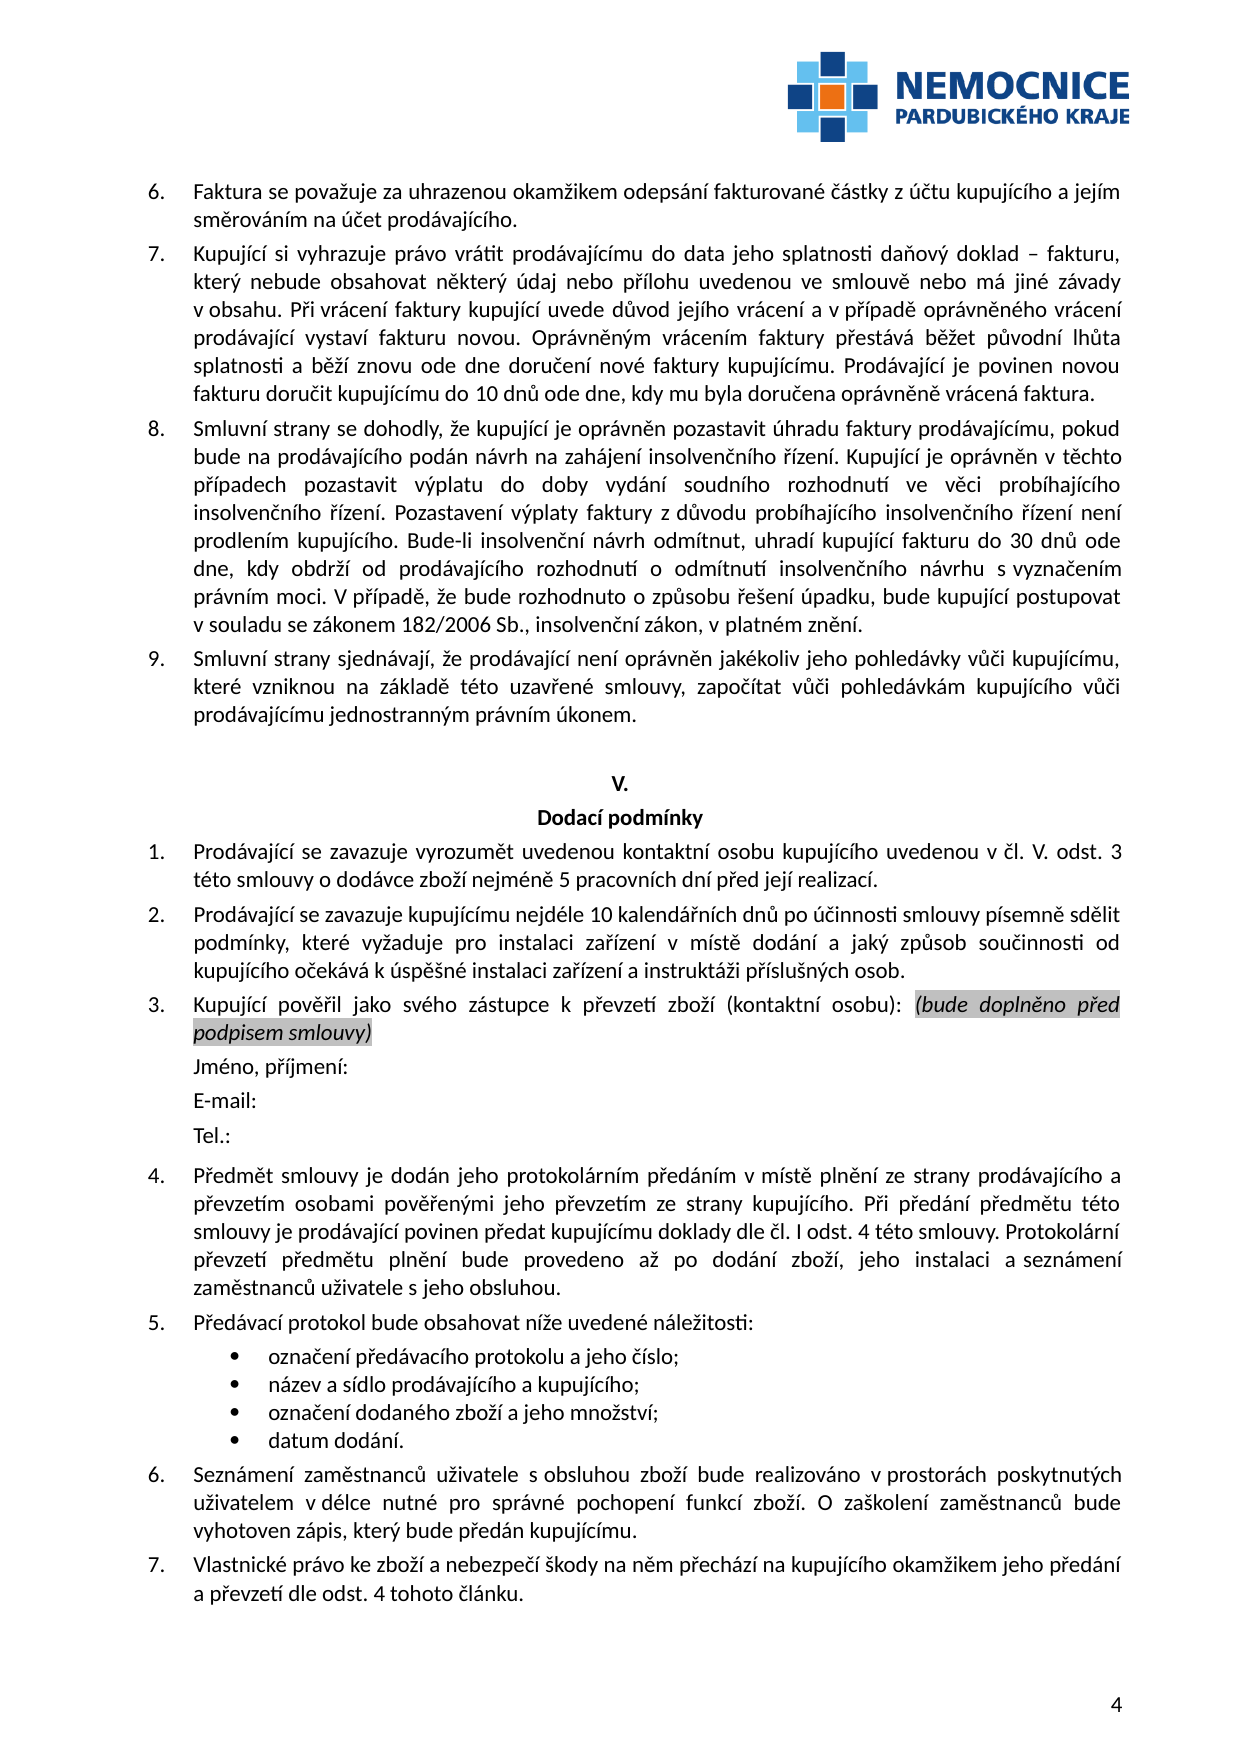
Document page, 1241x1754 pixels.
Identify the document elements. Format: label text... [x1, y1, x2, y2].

list Seznámení zaměstnanců uživatele s obsluhou zboží bude realizováno v prostorách poskytnutých uživatelem v délce nutné pro správné pochopení funkcí zboží. O zaškolení zaměstnanců bude vyhotoven zápis, který bude předán kupujícímu. [148, 1460, 1122, 1544]
list Prodávající se zavazuje kupujícímu nejdéle 10 kalendářních dnů po účinnosti smlouvy písemně sdělit podmínky, které vyžaduje pro instalaci zařízení v místě dodání a jaký způsob součinnosti od kupujícího očekává k úspěšné instalaci zařízení a instruktáži příslušných osob. [148, 900, 1122, 984]
list označení dodaného zboží a jeho množství; [231, 1398, 1122, 1426]
list označení předávacího protokolu a jeho číslo; [231, 1342, 1122, 1370]
list datum dodání. [231, 1426, 1122, 1454]
list Kupující pověřil jako svého zástupce k převzetí zboží (kontaktní osobu): (bude doplněno před podpisem smlouvy) [148, 990, 1122, 1046]
list Prodávající se zavazuje vyrozumět uvedenou kontaktní osobu kupujícího uvedenou v čl. V. odst. 3 této smlouvy o dodávce zboží nejméně 5 pracovních dní před její realizací. [148, 837, 1122, 893]
list Smluvní strany sjednávají, že prodávající není oprávněn jakékoliv jeho pohledávky vůči kupujícímu, které vzniknou na základě této uzavřené smlouvy, započítat vůči pohledávkám kupujícího vůči prodávajícímu jednostranným právním úkonem. [148, 644, 1122, 728]
text Tel.: [193, 1121, 1122, 1149]
list Vlastnické právo ke zboží a nebezpečí škody na něm přechází na kupujícího okamžikem jeho předání a převzetí dle odst. 4 tohoto článku. [148, 1551, 1122, 1607]
list Předmět smlouvy je dodán jeho protokolárním předáním v místě plnění ze strany prodávajícího a převzetím osobami pověřenými jeho převzetím ze strany kupujícího. Při předání předmětu této smlouvy je prodávající povinen předat kupujícímu doklady dle čl. I odst. 4 této smlouvy. Protokolární převzetí předmětu plnění bude provedeno až po dodání zboží, jeho instalaci a seznámení zaměstnanců uživatele s jeho obsluhou. [148, 1161, 1122, 1301]
list Předávací protokol bude obsahovat níže uvedené náležitosti: [148, 1308, 1122, 1336]
text Dodací podmínky [118, 803, 1122, 831]
list Faktura se považuje za uhrazenou okamžikem odepsání fakturované částky z účtu kupujícího a jejím směrováním na účet prodávajícího. [148, 177, 1122, 233]
list název a sídlo prodávajícího a kupujícího; [231, 1370, 1122, 1398]
list Kupující si vyhrazuje právo vrátit prodávajícímu do data jeho splatnosti daňový doklad – fakturu, který nebude obsahovat některý údaj nebo přílohu uvedenou ve smlouvě nebo má jiné závady v obsahu. Při vrácení faktury kupující uvede důvod jejího vrácení a v případě oprávněného vrácení prodávající vystaví fakturu novou. Oprávněným vrácením faktury přestává běžet původní lhůta splatnosti a běží znovu ode dne doručení nové faktury kupujícímu. Prodávající je povinen novou fakturu doručit kupujícímu do 10 dnů ode dne, kdy mu byla doručena oprávněně vrácená faktura. [148, 239, 1122, 408]
text E-mail: [193, 1087, 1122, 1114]
picture [786, 50, 1130, 143]
list Smluvní strany se dohodly, že kupující je oprávněn pozastavit úhradu faktury prodávajícímu, pokud bude na prodávajícího podán návrh na zahájení insolvenčního řízení. Kupující je oprávněn v těchto případech pozastavit výplatu do doby vydání soudního rozhodnutí ve věci probíhajícího insolvenčního řízení. Pozastavení výplaty faktury z důvodu probíhajícího insolvenčního řízení není prodlením kupujícího. Bude-li insolvenční návrh odmítnut, uhradí kupující fakturu do 30 dnů ode dne, kdy obdrží od prodávajícího rozhodnutí o odmítnutí insolvenčního návrhu s vyznačením právním moci. V případě, že bude rozhodnuto o způsobu řešení úpadku, bude kupující postupovat v souladu se zákonem 182/2006 Sb., insolvenční zákon, v platném znění. [148, 414, 1122, 638]
text v. [118, 769, 1122, 797]
text Jméno, příjmení: [193, 1052, 1122, 1080]
